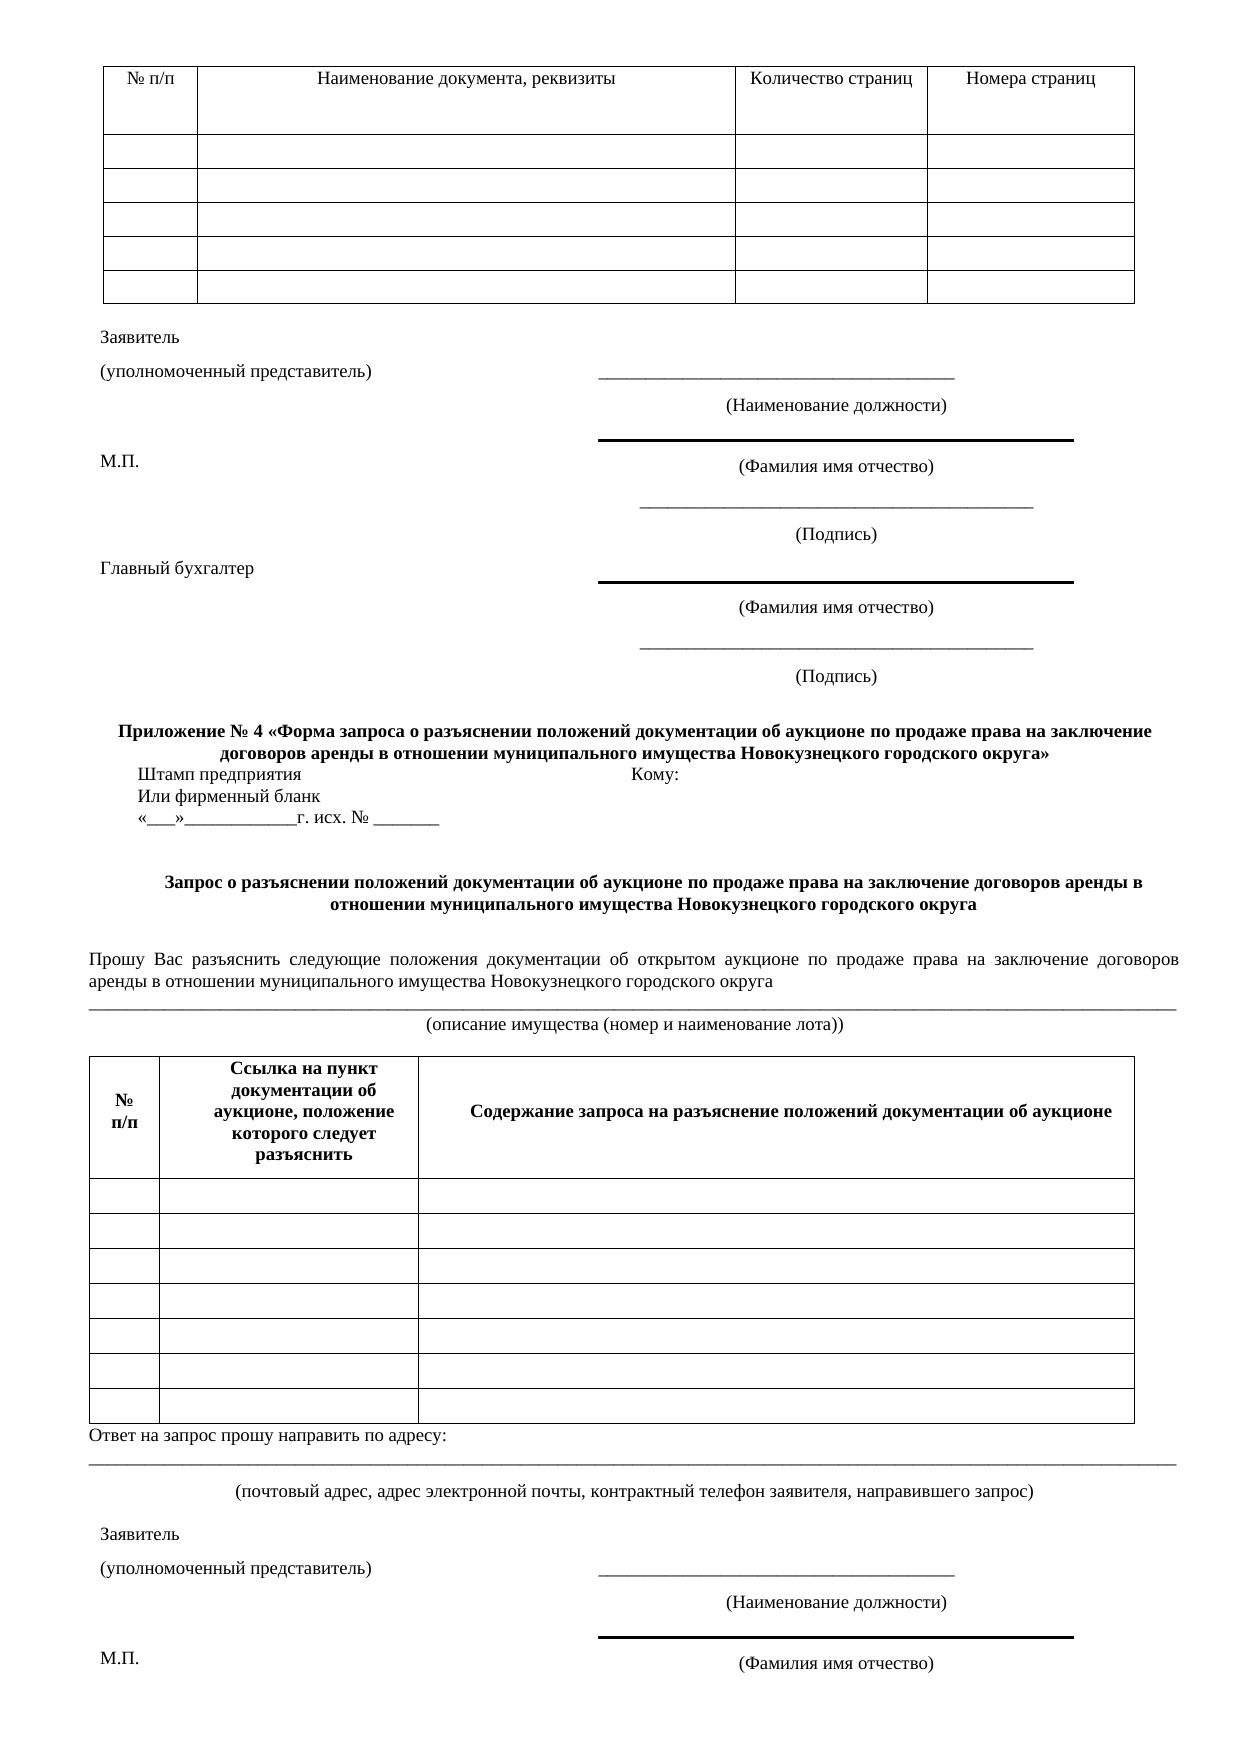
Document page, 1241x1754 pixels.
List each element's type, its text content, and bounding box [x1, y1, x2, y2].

table_cell (Фамилия имя отчество) __________________________________________ (Подпись) [587, 416, 1086, 557]
table_cell [928, 203, 1134, 236]
table_cell [160, 1389, 418, 1423]
text (почтовый адрес, адрес электронной почты, контрактный телефон заявителя, направившего запрос) [89, 1480, 1181, 1501]
table_header Штамп предприятия Или фирменный бланк «___»____________г. исх. № _______ [89, 763, 619, 871]
table_cell [928, 135, 1134, 168]
table_cell М.П. [89, 416, 587, 557]
text Прошу Вас разъяснить следующие положения документации об открытом аукционе по продаже права на заключение договоров аренды в отношении муниципального имущества Новокузнецкого городского округа [89, 948, 1181, 991]
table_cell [587, 1613, 1086, 1686]
table_cell [419, 1249, 1134, 1283]
table_cell [104, 135, 197, 168]
table_header Заявитель (уполномоченный представитель) [89, 326, 587, 416]
table_cell [736, 135, 927, 168]
table_cell [419, 1319, 1134, 1353]
table_cell (Фамилия имя отчество) __________________________________________ (Подпись) [587, 557, 1086, 698]
table_cell [419, 1179, 1134, 1212]
table_cell [104, 237, 197, 269]
table_cell Главный бухгалтер [89, 557, 587, 698]
table_cell [160, 1354, 418, 1388]
table_cell [160, 1249, 418, 1283]
table_cell [419, 1214, 1134, 1248]
table_cell [736, 203, 927, 236]
text Приложение № 4 «Форма запроса о разъяснении положений документации об аукционе по продаже права на заключение договоров аренды в отношении муниципального имущества Новокузнецкого городского округа» [89, 720, 1181, 763]
table_header Наименование документа, реквизиты [198, 67, 735, 134]
table_cell М.П. [89, 1613, 587, 1686]
table_header Ссылка на пункт документации об аукционе, положение которого следует разъяснить [160, 1057, 418, 1177]
table_cell [198, 203, 735, 236]
table_cell [198, 169, 735, 202]
table_cell [160, 1284, 418, 1318]
table_cell [736, 237, 927, 269]
table_header ______________________________________ (Наименование должности) [587, 1523, 1086, 1613]
table_cell [90, 1354, 159, 1388]
table_cell [104, 169, 197, 202]
table_cell [419, 1284, 1134, 1318]
table_header Кому: [620, 763, 1150, 871]
table_cell [160, 1319, 418, 1353]
table_cell [90, 1249, 159, 1283]
table_cell [160, 1214, 418, 1248]
text ____________________________________________________________________________________________________________________ [89, 991, 1181, 1013]
table_header Номера страниц [928, 67, 1134, 134]
table_header Содержание запроса на разъяснение положений документации об аукционе [419, 1057, 1134, 1177]
table_cell [90, 1319, 159, 1353]
table_cell [90, 1214, 159, 1248]
table_cell [198, 135, 735, 168]
table_cell [198, 237, 735, 269]
table_header ______________________________________ (Наименование должности) [587, 326, 1086, 416]
text Запрос о разъяснении положений документации об аукционе по продаже права на заключение договоров аренды в отношении муниципального имущества Новокузнецкого городского округа [126, 871, 1181, 914]
table_header Заявитель (уполномоченный представитель) [89, 1523, 587, 1613]
table_cell [198, 271, 735, 303]
table_cell [736, 169, 927, 202]
table_cell [419, 1389, 1134, 1423]
table_cell [104, 203, 197, 236]
text Ответ на запрос прошу направить по адресу: ____________________________________________________________________________________________________________________ [89, 1424, 1181, 1467]
table_cell [104, 271, 197, 303]
table_cell [90, 1179, 159, 1212]
table_header Количество страниц [736, 67, 927, 134]
table_cell [160, 1179, 418, 1212]
table_cell [928, 169, 1134, 202]
text (описание имущества (номер и наименование лота)) [89, 1013, 1181, 1034]
table_cell [928, 271, 1134, 303]
table_cell [419, 1354, 1134, 1388]
table_cell [90, 1284, 159, 1318]
table_header № п/п [104, 67, 197, 134]
table_cell [736, 271, 927, 303]
table_header № п/п [90, 1057, 159, 1177]
table_cell [928, 237, 1134, 269]
table_cell [90, 1389, 159, 1423]
